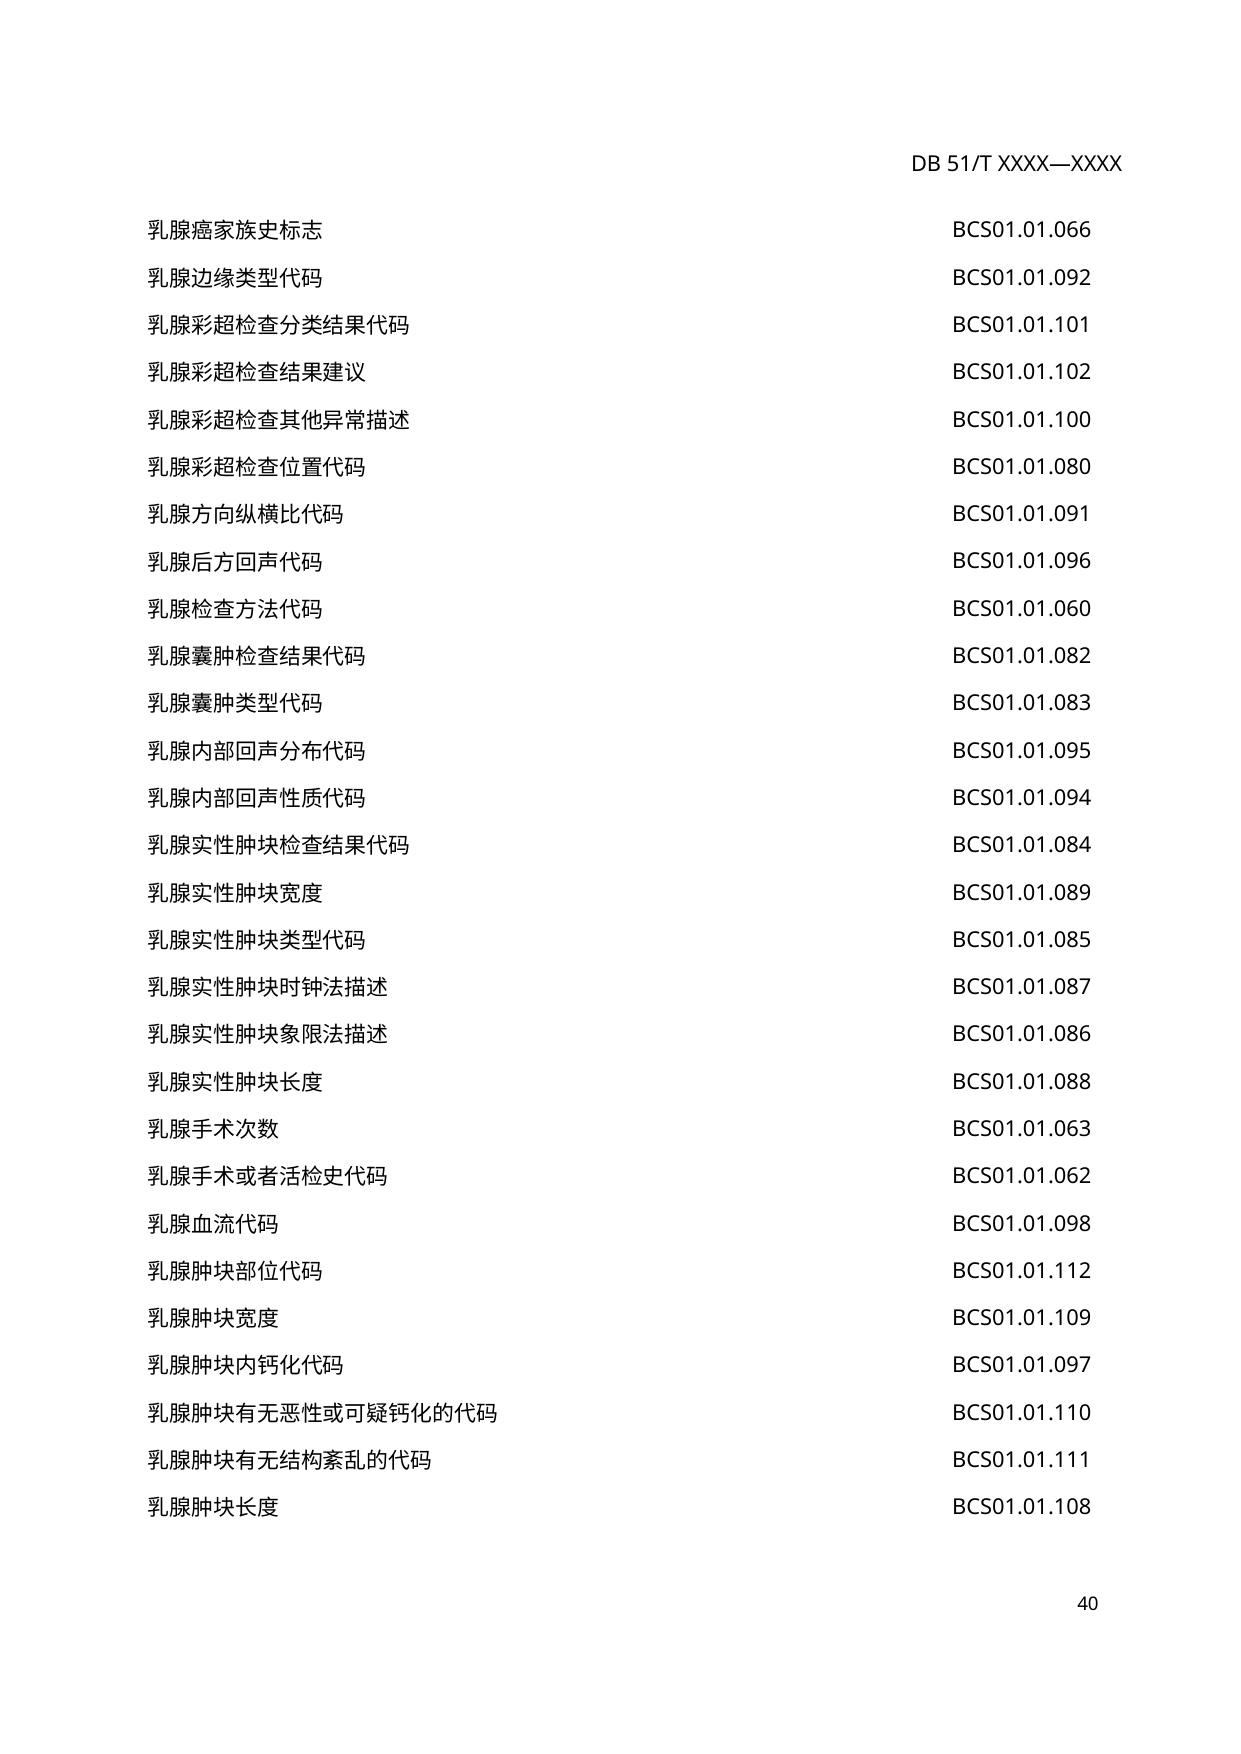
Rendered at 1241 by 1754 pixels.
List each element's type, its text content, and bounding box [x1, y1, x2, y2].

table_cell 乳腺血流代码 [148, 1206, 776, 1253]
table_cell BCS01.01.080 [776, 450, 1091, 497]
table_cell 乳腺囊肿检查结果代码 [148, 639, 776, 686]
table_cell 乳腺手术次数 [148, 1112, 776, 1159]
table_cell 乳腺方向纵横比代码 [148, 497, 776, 544]
table_cell BCS01.01.087 [776, 970, 1091, 1017]
table_cell BCS01.01.085 [776, 923, 1091, 970]
table_cell BCS01.01.111 [776, 1443, 1091, 1490]
table_cell BCS01.01.089 [776, 875, 1091, 922]
table_cell BCS01.01.096 [776, 544, 1091, 591]
table_cell 乳腺实性肿块象限法描述 [148, 1017, 776, 1064]
table_cell BCS01.01.063 [776, 1112, 1091, 1159]
table_cell 乳腺肿块宽度 [148, 1301, 776, 1348]
table_cell BCS01.01.095 [776, 733, 1091, 781]
table_cell 乳腺检查方法代码 [148, 591, 776, 639]
table_cell BCS01.01.109 [776, 1301, 1091, 1348]
table_cell 乳腺囊肿类型代码 [148, 686, 776, 733]
table_cell BCS01.01.092 [776, 260, 1091, 308]
table_cell BCS01.01.110 [776, 1395, 1091, 1443]
table_cell 乳腺肿块有无恶性或可疑钙化的代码 [148, 1395, 776, 1443]
table_cell 乳腺彩超检查结果建议 [148, 355, 776, 402]
table_cell BCS01.01.097 [776, 1348, 1091, 1395]
table_cell 乳腺边缘类型代码 [148, 260, 776, 308]
table_cell 乳腺肿块部位代码 [148, 1254, 776, 1301]
table_cell 乳腺肿块内钙化代码 [148, 1348, 776, 1395]
table_cell BCS01.01.091 [776, 497, 1091, 544]
table_cell 乳腺实性肿块长度 [148, 1064, 776, 1112]
table_cell BCS01.01.086 [776, 1017, 1091, 1064]
table_cell BCS01.01.062 [776, 1159, 1091, 1206]
table_cell 乳腺手术或者活检史代码 [148, 1159, 776, 1206]
table_cell BCS01.01.098 [776, 1206, 1091, 1253]
table_cell BCS01.01.060 [776, 591, 1091, 639]
table_cell 乳腺内部回声性质代码 [148, 781, 776, 828]
table_cell 乳腺肿块长度 [148, 1490, 776, 1537]
table_cell 乳腺实性肿块宽度 [148, 875, 776, 922]
table_cell BCS01.01.088 [776, 1064, 1091, 1112]
table_cell BCS01.01.108 [776, 1490, 1091, 1537]
table_cell 乳腺彩超检查位置代码 [148, 450, 776, 497]
table_cell 乳腺彩超检查分类结果代码 [148, 308, 776, 355]
table_cell BCS01.01.100 [776, 402, 1091, 449]
table_cell BCS01.01.066 [776, 213, 1091, 260]
table_cell 乳腺实性肿块类型代码 [148, 923, 776, 970]
table_cell 乳腺后方回声代码 [148, 544, 776, 591]
table_cell BCS01.01.101 [776, 308, 1091, 355]
table_cell 乳腺内部回声分布代码 [148, 733, 776, 781]
table_cell 乳腺实性肿块时钟法描述 [148, 970, 776, 1017]
table_cell BCS01.01.083 [776, 686, 1091, 733]
table_cell BCS01.01.094 [776, 781, 1091, 828]
table_cell BCS01.01.082 [776, 639, 1091, 686]
table_cell 乳腺实性肿块检查结果代码 [148, 828, 776, 875]
table_cell 乳腺肿块有无结构紊乱的代码 [148, 1443, 776, 1490]
table_cell 乳腺癌家族史标志 [148, 213, 776, 260]
table_cell BCS01.01.084 [776, 828, 1091, 875]
table_cell BCS01.01.112 [776, 1254, 1091, 1301]
table_cell BCS01.01.102 [776, 355, 1091, 402]
table_cell 乳腺彩超检查其他异常描述 [148, 402, 776, 449]
